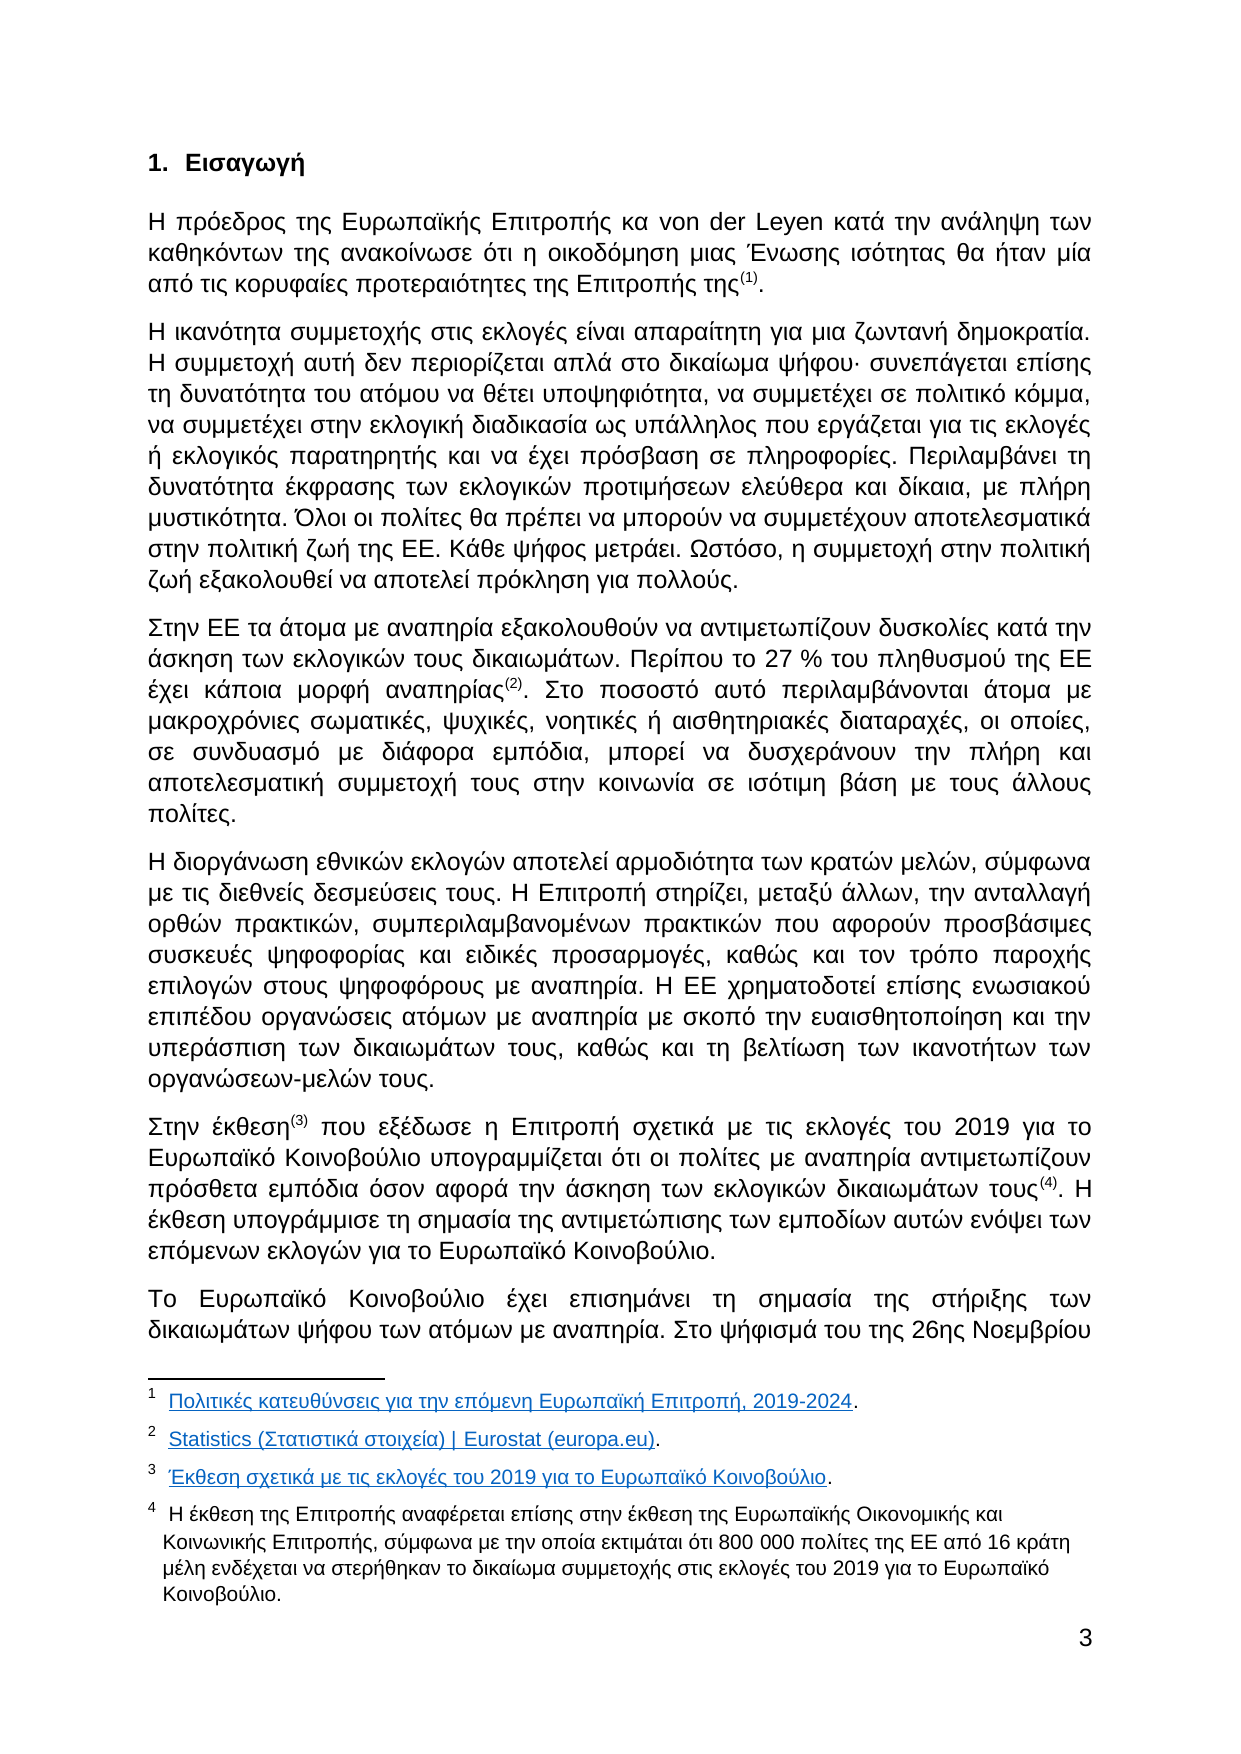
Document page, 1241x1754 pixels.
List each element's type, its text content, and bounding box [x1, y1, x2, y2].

text Στην έκθεση() που εξέδωσε η Επιτροπή σχετικά με τις εκλογές του 2019 για το Ευρωπαϊκό Κοινοβούλιο υπογραμμίζεται ότι οι πολίτες με αναπηρία αντιμετωπίζουν πρόσθετα εμπόδια όσον αφορά την άσκηση των εκλογικών δικαιωμάτων τους(). Η έκθεση υπογράμμισε τη σημασία της αντιμετώπισης των εμποδίων αυτών ενόψει των επόμενων εκλογών για το Ευρωπαϊκό Κοινοβούλιο. [148, 1112, 1092, 1265]
text Στην ΕΕ τα άτομα με αναπηρία εξακολουθούν να αντιμετωπίζουν δυσκολίες κατά την άσκηση των εκλογικών τους δικαιωμάτων. Περίπου το 27 % του πληθυσμού της ΕΕ έχει κάποια μορφή αναπηρίας(). Στο ποσοστό αυτό περιλαμβάνονται άτομα με μακροχρόνιες σωματικές, ψυχικές, νοητικές ή αισθητηριακές διαταραχές, οι οποίες, σε συνδυασμό με διάφορα εμπόδια, μπορεί να δυσχεράνουν την πλήρη και αποτελεσματική συμμετοχή τους στην κοινωνία σε ισότιμη βάση με τους άλλους πολίτες. [148, 613, 1092, 828]
text Η πρόεδρος της Ευρωπαϊκής Επιτροπής κα von der Leyen κατά την ανάληψη των καθηκόντων της ανακοίνωσε ότι η οικοδόμηση μιας Ένωσης ισότητας θα ήταν μία από τις κορυφαίες προτεραιότητες της Επιτροπής της(). [148, 207, 1092, 298]
text Η διοργάνωση εθνικών εκλογών αποτελεί αρμοδιότητα των κρατών μελών, σύμφωνα με τις διεθνείς δεσμεύσεις τους. Η Επιτροπή στηρίζει, μεταξύ άλλων, την ανταλλαγή ορθών πρακτικών, συμπεριλαμβανομένων πρακτικών που αφορούν προσβάσιμες συσκευές ψηφοφορίας και ειδικές προσαρμογές, καθώς και τον τρόπο παροχής επιλογών στους ψηφοφόρους με αναπηρία. Η ΕΕ χρηματοδοτεί επίσης ενωσιακού επιπέδου οργανώσεις ατόμων με αναπηρία με σκοπό την ευαισθητοποίηση και την υπεράσπιση των δικαιωμάτων τους, καθώς και τη βελτίωση των ικανοτήτων των οργανώσεων-μελών τους. [148, 847, 1092, 1093]
text Η ικανότητα συμμετοχής στις εκλογές είναι απαραίτητη για μια ζωντανή δημοκρατία. Η συμμετοχή αυτή δεν περιορίζεται απλά στο δικαίωμα ψήφου· συνεπάγεται επίσης τη δυνατότητα του ατόμου να θέτει υποψηφιότητα, να συμμετέχει σε πολιτικό κόμμα, να συμμετέχει στην εκλογική διαδικασία ως υπάλληλος που εργάζεται για τις εκλογές ή εκλογικός παρατηρητής και να έχει πρόσβαση σε πληροφορίες. Περιλαμβάνει τη δυνατότητα έκφρασης των εκλογικών προτιμήσεων ελεύθερα και δίκαια, με πλήρη μυστικότητα. Όλοι οι πολίτες θα πρέπει να μπορούν να συμμετέχουν αποτελεσματικά στην πολιτική ζωή της ΕΕ. Κάθε ψήφος μετράει. Ωστόσο, η συμμετοχή στην πολιτική ζωή εξακολουθεί να αποτελεί πρόκληση για πολλούς. [148, 317, 1092, 594]
subtitle Εισαγωγή [148, 148, 1092, 176]
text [148, 1284, 1092, 1344]
